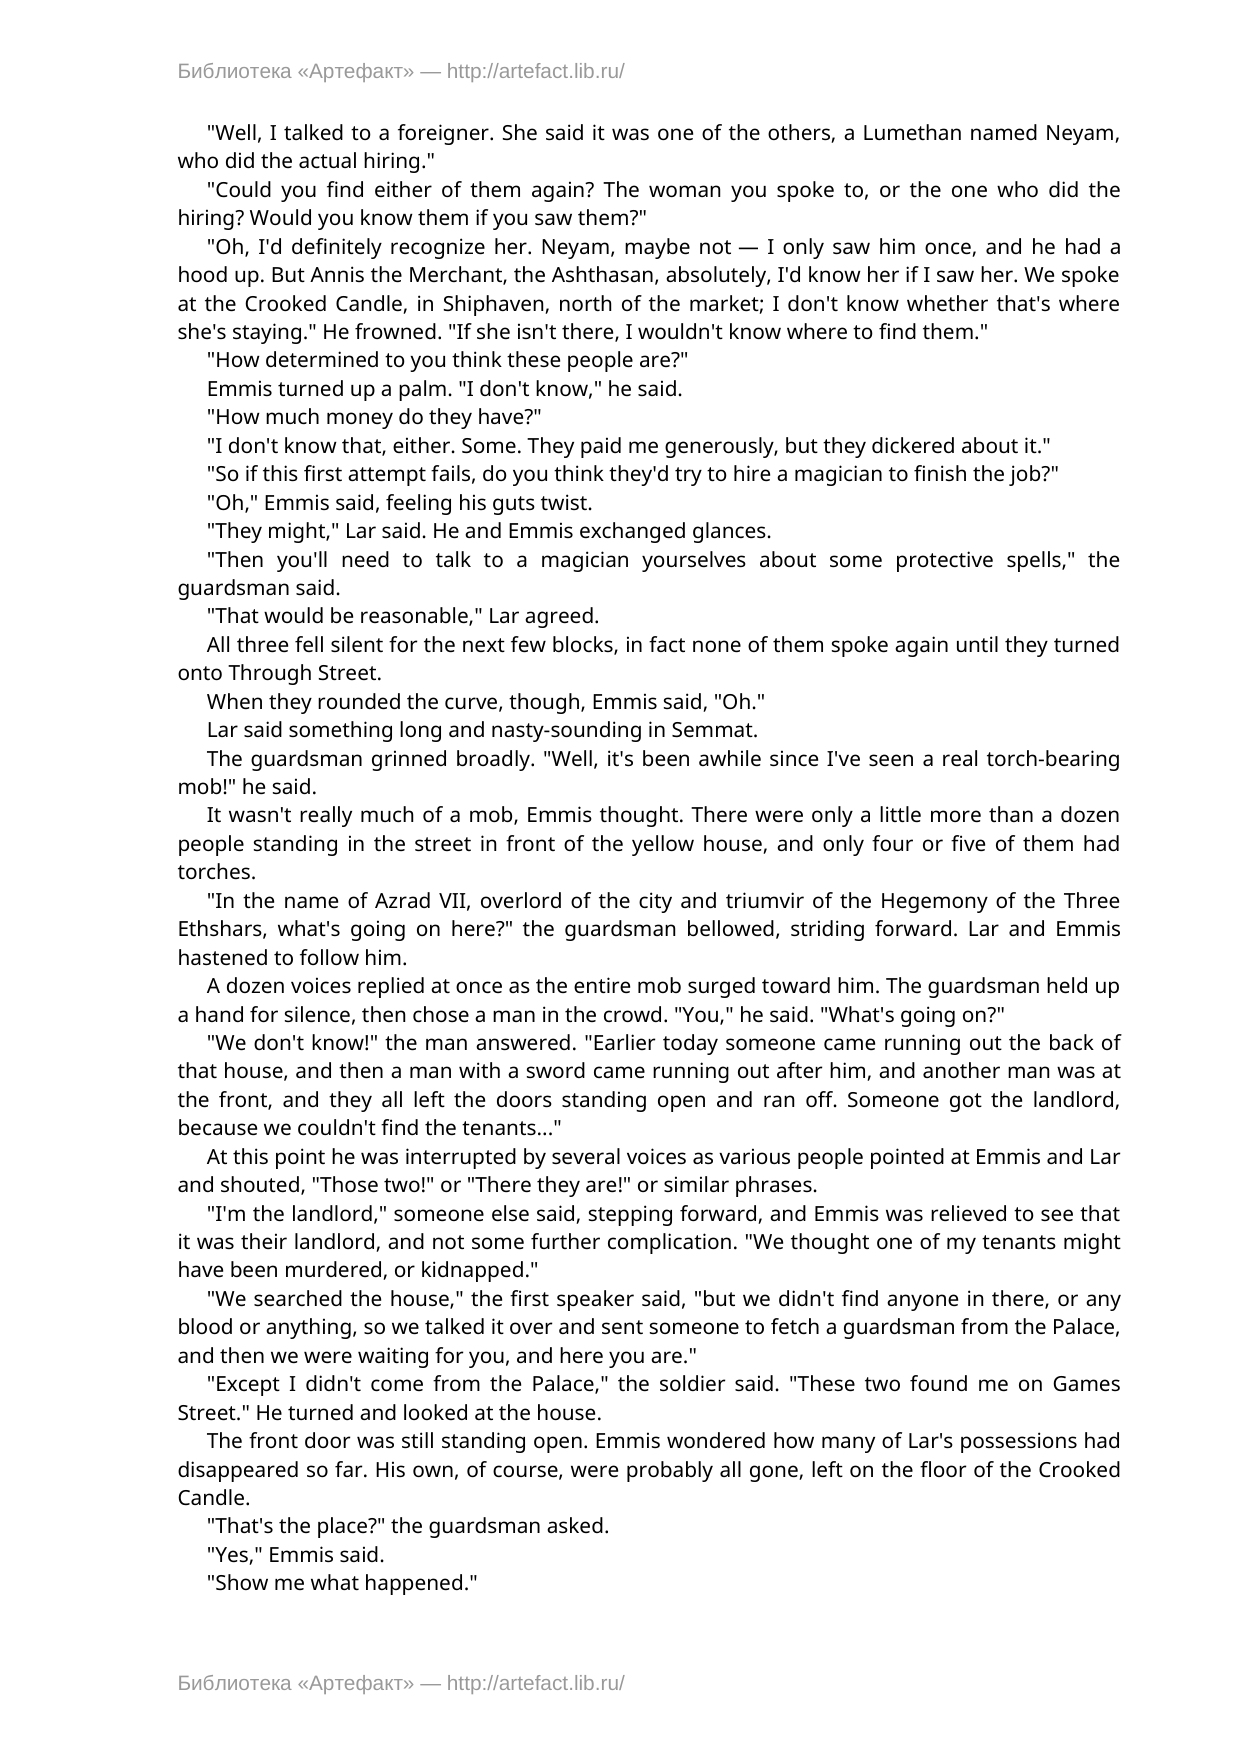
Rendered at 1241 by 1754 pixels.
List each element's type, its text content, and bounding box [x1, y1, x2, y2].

text "Oh," Emmis said, feeling his guts twist. [177, 488, 1122, 516]
text At this point he was interrupted by several voices as various people pointed at Emmis and Lar and shouted, "Those two!" or "There they are!" or similar phrases. [177, 1142, 1122, 1199]
text It wasn't really much of a mob, Emmis thought. There were only a little more than a dozen people standing in the street in front of the yellow house, and only four or five of them had torches. [177, 801, 1122, 886]
text "So if this first attempt fails, do you think they'd try to hire a magician to finish the job?" [177, 459, 1122, 488]
text The front door was still standing open. Emmis wondered how many of Lar's possessions had disappeared so far. His own, of course, were probably all gone, left on the floor of the Crooked Candle. [177, 1426, 1122, 1512]
text When they rounded the curve, though, Emmis said, "Oh." [177, 687, 1122, 715]
text "They might," Lar said. He and Emmis exchanged glances. [177, 516, 1122, 545]
text "Then you'll need to talk to a magician yourselves about some protective spells," the guardsman said. [177, 545, 1122, 602]
text Lar said something long and nasty-sounding in Semmat. [177, 715, 1122, 744]
text "Could you find either of them again? The woman you spoke to, or the one who did the hiring? Would you know them if you saw them?" [177, 175, 1122, 232]
text "I'm the landlord," someone else said, stepping forward, and Emmis was relieved to see that it was their landlord, and not some further complication. "We thought one of my tenants might have been murdered, or kidnapped." [177, 1199, 1122, 1284]
text "Oh, I'd definitely recognize her. Neyam, maybe not — I only saw him once, and he had a hood up. But Annis the Merchant, the Ashthasan, absolutely, I'd know her if I saw her. We spoke at the Crooked Candle, in Shiphaven, north of the market; I don't know whether that's where she's staying." He frowned. "If she isn't there, I wouldn't know where to find them." [177, 232, 1122, 346]
text "In the name of Azrad VII, overlord of the city and triumvir of the Hegemony of the Three Ethshars, what's going on here?" the guardsman bellowed, striding forward. Lar and Emmis hastened to follow him. [177, 886, 1122, 971]
text The guardsman grinned broadly. "Well, it's been awhile since I've seen a real torch-bearing mob!" he said. [177, 744, 1122, 801]
text "That's the place?" the guardsman asked. [177, 1512, 1122, 1540]
text "I don't know that, either. Some. They paid me generously, but they dickered about it." [177, 431, 1122, 459]
text "Except I didn't come from the Palace," the soldier said. "These two found me on Games Street." He turned and looked at the house. [177, 1369, 1122, 1426]
text A dozen voices replied at once as the entire mob surged toward him. The guardsman held up a hand for silence, then chose a man in the crowd. "You," he said. "What's going on?" [177, 971, 1122, 1028]
text All three fell silent for the next few blocks, in fact none of them spoke again until they turned onto Through Street. [177, 630, 1122, 687]
text "Show me what happened." [177, 1568, 1122, 1597]
text "How determined to you think these people are?" [177, 346, 1122, 374]
text "Yes," Emmis said. [177, 1540, 1122, 1568]
text "We searched the house," the first speaker said, "but we didn't find anyone in there, or any blood or anything, so we talked it over and sent someone to fetch a guardsman from the Palace, and then we were waiting for you, and here you are." [177, 1284, 1122, 1369]
text Emmis turned up a palm. "I don't know," he said. [177, 374, 1122, 402]
text "Well, I talked to a foreigner. She said it was one of the others, a Lumethan named Neyam, who did the actual hiring." [177, 118, 1122, 175]
text "How much money do they have?" [177, 402, 1122, 431]
text "We don't know!" the man answered. "Earlier today someone came running out the back of that house, and then a man with a sword came running out after him, and another man was at the front, and they all left the doors standing open and ran off. Someone got the landlord, because we couldn't find the tenants..." [177, 1028, 1122, 1142]
text "That would be reasonable," Lar agreed. [177, 602, 1122, 630]
